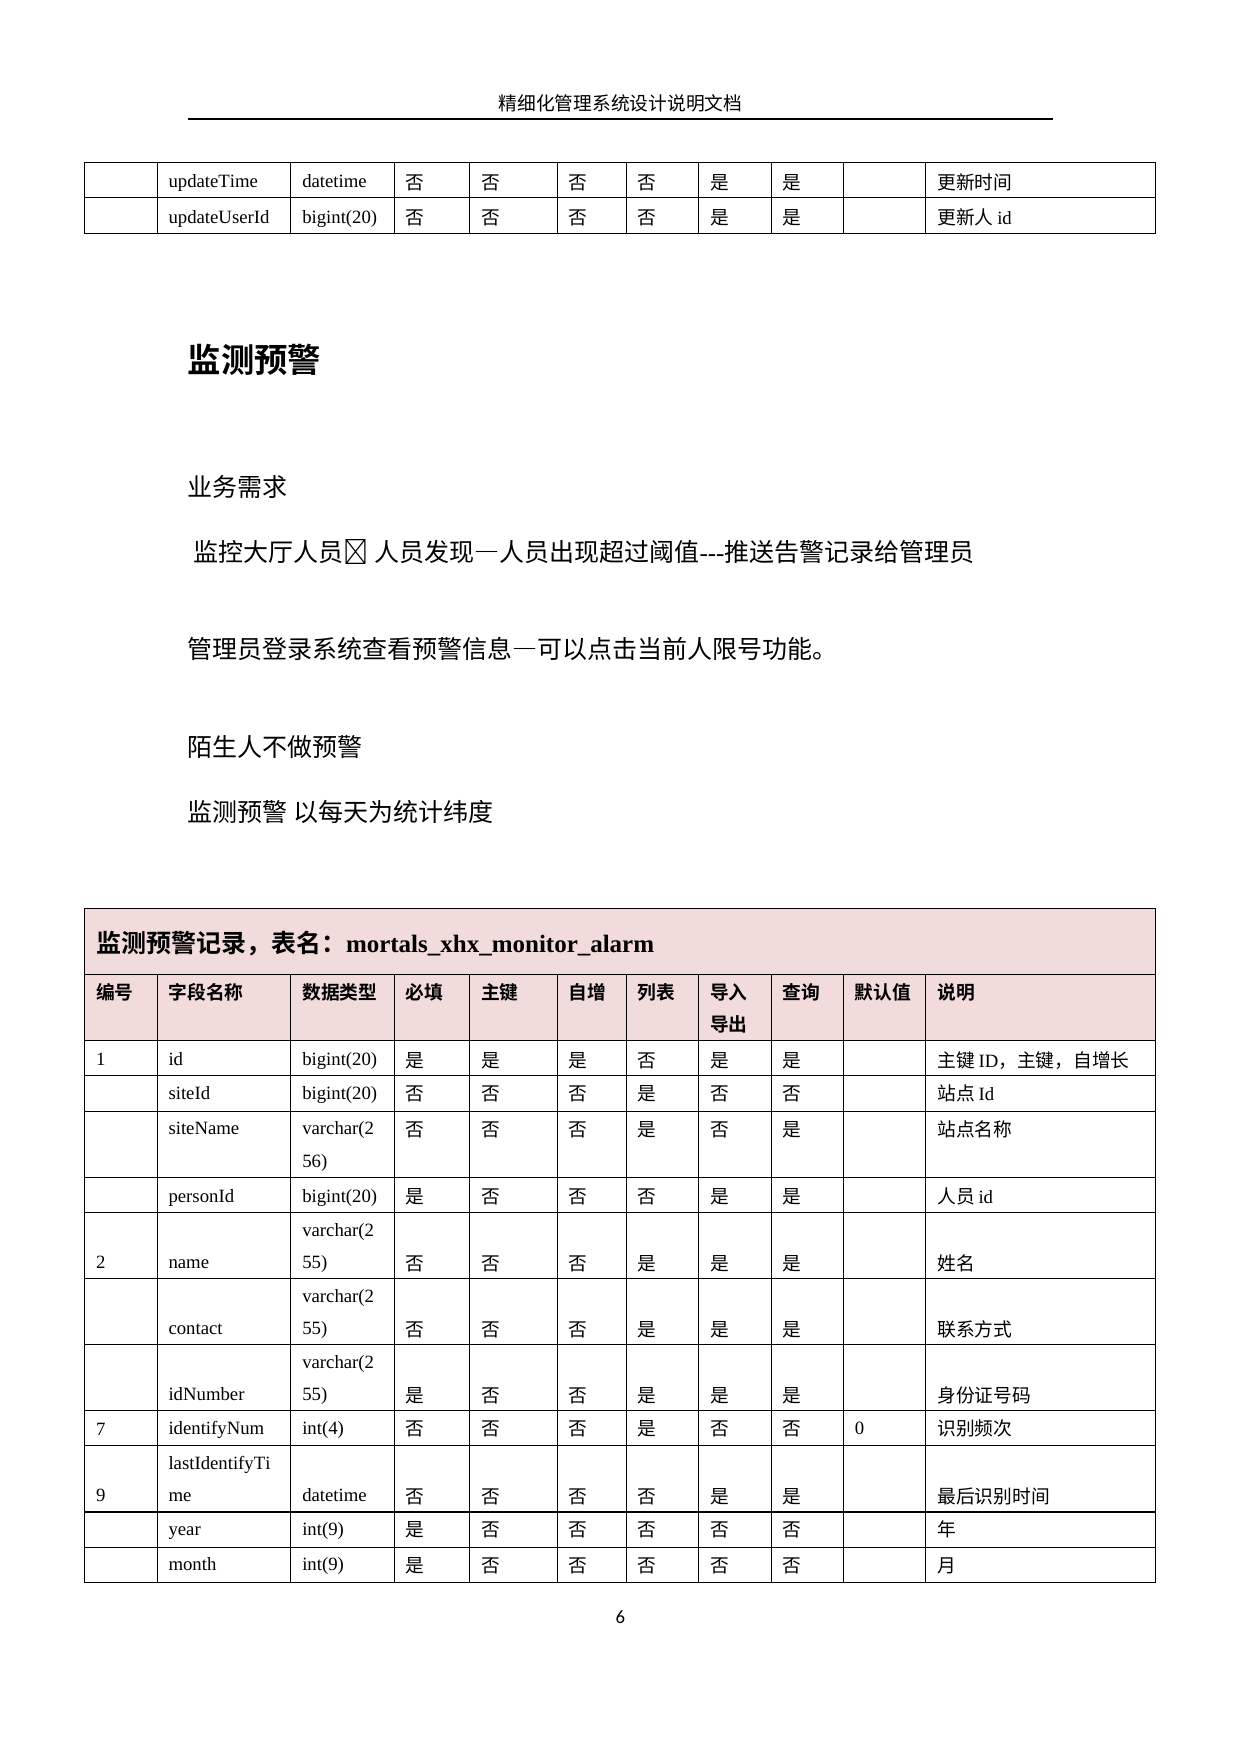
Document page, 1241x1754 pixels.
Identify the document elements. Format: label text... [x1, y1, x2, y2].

table_cell 否 [558, 1213, 626, 1278]
table_cell 0 [844, 1411, 925, 1445]
table_cell 列表 [627, 975, 698, 1040]
table_cell 否 [699, 1112, 771, 1177]
table_cell 查询 [772, 975, 843, 1040]
table_cell 否 [470, 1076, 557, 1111]
table_cell 是 [627, 1345, 698, 1410]
table_cell 否 [558, 163, 626, 197]
table_cell 7 [85, 1411, 157, 1445]
table_cell 否 [772, 1076, 843, 1111]
table_cell 身份证号码 [926, 1345, 1155, 1410]
table_cell varchar(255) [291, 1279, 394, 1344]
table_cell 默认值 [844, 975, 925, 1040]
table_cell 否 [470, 1411, 557, 1445]
table_cell int(9) [291, 1513, 394, 1547]
table_cell 更新人id [926, 198, 1155, 233]
table_cell 否 [470, 1213, 557, 1278]
table_cell 月 [926, 1548, 1155, 1582]
table_cell 否 [699, 1548, 771, 1582]
text 监控大厅人员 人员发现—人员出现超过阈值---推送告警记录给管理员 [187, 518, 1053, 583]
table_cell 更新时间 [926, 163, 1155, 197]
table_cell 否 [558, 1112, 626, 1177]
table_cell int(4) [291, 1411, 394, 1445]
table_cell 否 [558, 198, 626, 233]
subtitle 监测预警 [187, 326, 1053, 391]
table_cell 是 [699, 1178, 771, 1212]
table_cell 是 [470, 1041, 557, 1075]
table_cell 最后识别时间 [926, 1446, 1155, 1511]
table_cell 人员id [926, 1178, 1155, 1212]
table_cell 否 [558, 1548, 626, 1582]
table_cell [844, 1112, 925, 1177]
table_cell [844, 1076, 925, 1111]
table_cell 主键 [470, 975, 557, 1040]
table_cell 是 [772, 1213, 843, 1278]
table_cell 否 [470, 1279, 557, 1344]
table_cell [844, 1513, 925, 1547]
table_cell identifyNum [158, 1411, 290, 1445]
table_cell 否 [558, 1513, 626, 1547]
table_cell [844, 1213, 925, 1278]
table_cell idNumber [158, 1345, 290, 1410]
table_cell 否 [395, 1446, 469, 1511]
table_cell 否 [395, 1411, 469, 1445]
table_cell bigint(20) [291, 1041, 394, 1075]
table_cell [85, 1345, 157, 1410]
table_cell 否 [627, 163, 698, 197]
table_cell 2 [85, 1213, 157, 1278]
table_cell [85, 1076, 157, 1111]
table_cell 否 [470, 163, 557, 197]
table_cell [844, 198, 925, 233]
table_cell bigint(20) [291, 1076, 394, 1111]
table_cell 姓名 [926, 1213, 1155, 1278]
table_cell 是 [772, 1345, 843, 1410]
table_cell 否 [470, 1345, 557, 1410]
table_cell 是 [772, 1112, 843, 1177]
table_cell 否 [627, 1513, 698, 1547]
table_cell updateUserId [158, 198, 290, 233]
table_cell varchar(256) [291, 1112, 394, 1177]
table_cell 否 [627, 1178, 698, 1212]
table_cell 是 [395, 1345, 469, 1410]
table_cell 否 [772, 1411, 843, 1445]
table_cell 是 [699, 1345, 771, 1410]
table_cell 1 [85, 1041, 157, 1075]
table_cell personId [158, 1178, 290, 1212]
table_cell 否 [627, 1548, 698, 1582]
table_cell [844, 1345, 925, 1410]
table_cell name [158, 1213, 290, 1278]
table_cell 是 [627, 1213, 698, 1278]
table_cell [844, 1548, 925, 1582]
table_cell varchar(255) [291, 1213, 394, 1278]
table_cell siteName [158, 1112, 290, 1177]
table_cell 字段名称 [158, 975, 290, 1040]
table_cell contact [158, 1279, 290, 1344]
table_cell varchar(255) [291, 1345, 394, 1410]
table_cell 年 [926, 1513, 1155, 1547]
table_cell 自增 [558, 975, 626, 1040]
table_header 监测预警记录，表名：mortals_xhx_monitor_alarm [85, 909, 1155, 974]
table_cell 联系方式 [926, 1279, 1155, 1344]
table_cell 是 [772, 163, 843, 197]
table_cell 否 [470, 198, 557, 233]
table_cell [85, 1112, 157, 1177]
table_cell 否 [699, 1513, 771, 1547]
table_cell [85, 1513, 157, 1547]
table_cell 是 [772, 198, 843, 233]
table_cell [85, 1279, 157, 1344]
table_cell [85, 198, 157, 233]
table_cell 否 [699, 1076, 771, 1111]
table_cell 编号 [85, 975, 157, 1040]
table_cell 识别频次 [926, 1411, 1155, 1445]
table_cell 是 [627, 1076, 698, 1111]
table_cell 否 [558, 1345, 626, 1410]
text 管理员登录系统查看预警信息—可以点击当前人限号功能。 [187, 615, 1053, 680]
table_cell 是 [395, 1548, 469, 1582]
table_cell year [158, 1513, 290, 1547]
table_cell 是 [699, 1041, 771, 1075]
table_cell 否 [395, 1076, 469, 1111]
table_cell [85, 1178, 157, 1212]
table_cell 否 [470, 1446, 557, 1511]
table_cell 是 [627, 1112, 698, 1177]
table_cell 站点Id [926, 1076, 1155, 1111]
table_cell 否 [772, 1513, 843, 1547]
table_cell 否 [470, 1178, 557, 1212]
table_cell 是 [699, 1213, 771, 1278]
table_cell int(9) [291, 1548, 394, 1582]
table_cell bigint(20) [291, 198, 394, 233]
table_cell 是 [772, 1279, 843, 1344]
table_cell 否 [627, 198, 698, 233]
table_cell month [158, 1548, 290, 1582]
text 监测预警 以每天为统计纬度 [187, 778, 1053, 843]
table_cell 否 [772, 1548, 843, 1582]
table_cell 否 [395, 1279, 469, 1344]
table_cell 否 [470, 1112, 557, 1177]
table_cell 导入导出 [699, 975, 771, 1040]
table_cell datetime [291, 1446, 394, 1511]
table_cell 是 [395, 1513, 469, 1547]
table_cell 否 [558, 1279, 626, 1344]
table_cell 必填 [395, 975, 469, 1040]
table_cell [844, 1446, 925, 1511]
table_cell 否 [395, 1112, 469, 1177]
table_cell datetime [291, 163, 394, 197]
table_cell 否 [558, 1178, 626, 1212]
table_cell 9 [85, 1446, 157, 1511]
text 陌生人不做预警 [187, 713, 1053, 778]
table_cell [85, 163, 157, 197]
table_cell 否 [558, 1076, 626, 1111]
table_cell [844, 1178, 925, 1212]
table_cell 否 [558, 1411, 626, 1445]
table_cell 否 [470, 1548, 557, 1582]
table_cell 是 [699, 198, 771, 233]
table_cell 站点名称 [926, 1112, 1155, 1177]
table_cell [844, 1279, 925, 1344]
table_cell 否 [395, 198, 469, 233]
table_cell 否 [627, 1446, 698, 1511]
table_cell 是 [627, 1279, 698, 1344]
table_cell 是 [395, 1178, 469, 1212]
table_cell 数据类型 [291, 975, 394, 1040]
table_cell 否 [395, 163, 469, 197]
table_cell 是 [395, 1041, 469, 1075]
table_cell 是 [699, 163, 771, 197]
table_cell 否 [558, 1446, 626, 1511]
table_cell 是 [772, 1446, 843, 1511]
table_cell 是 [772, 1041, 843, 1075]
table_cell [844, 163, 925, 197]
table_cell lastIdentifyTime [158, 1446, 290, 1511]
table_cell 否 [627, 1041, 698, 1075]
table_cell 否 [395, 1213, 469, 1278]
table_cell 是 [699, 1279, 771, 1344]
table_cell 是 [558, 1041, 626, 1075]
table_cell 主键ID，主键，自增长 [926, 1041, 1155, 1075]
table_cell 是 [772, 1178, 843, 1212]
table_cell 否 [699, 1411, 771, 1445]
table_cell bigint(20) [291, 1178, 394, 1212]
table_cell id [158, 1041, 290, 1075]
text 业务需求 [187, 453, 1053, 518]
table_cell 说明 [926, 975, 1155, 1040]
table_cell siteId [158, 1076, 290, 1111]
table_cell 是 [627, 1411, 698, 1445]
table_cell 否 [470, 1513, 557, 1547]
table_cell [85, 1548, 157, 1582]
table_cell [844, 1041, 925, 1075]
table_cell 是 [699, 1446, 771, 1511]
table_cell updateTime [158, 163, 290, 197]
